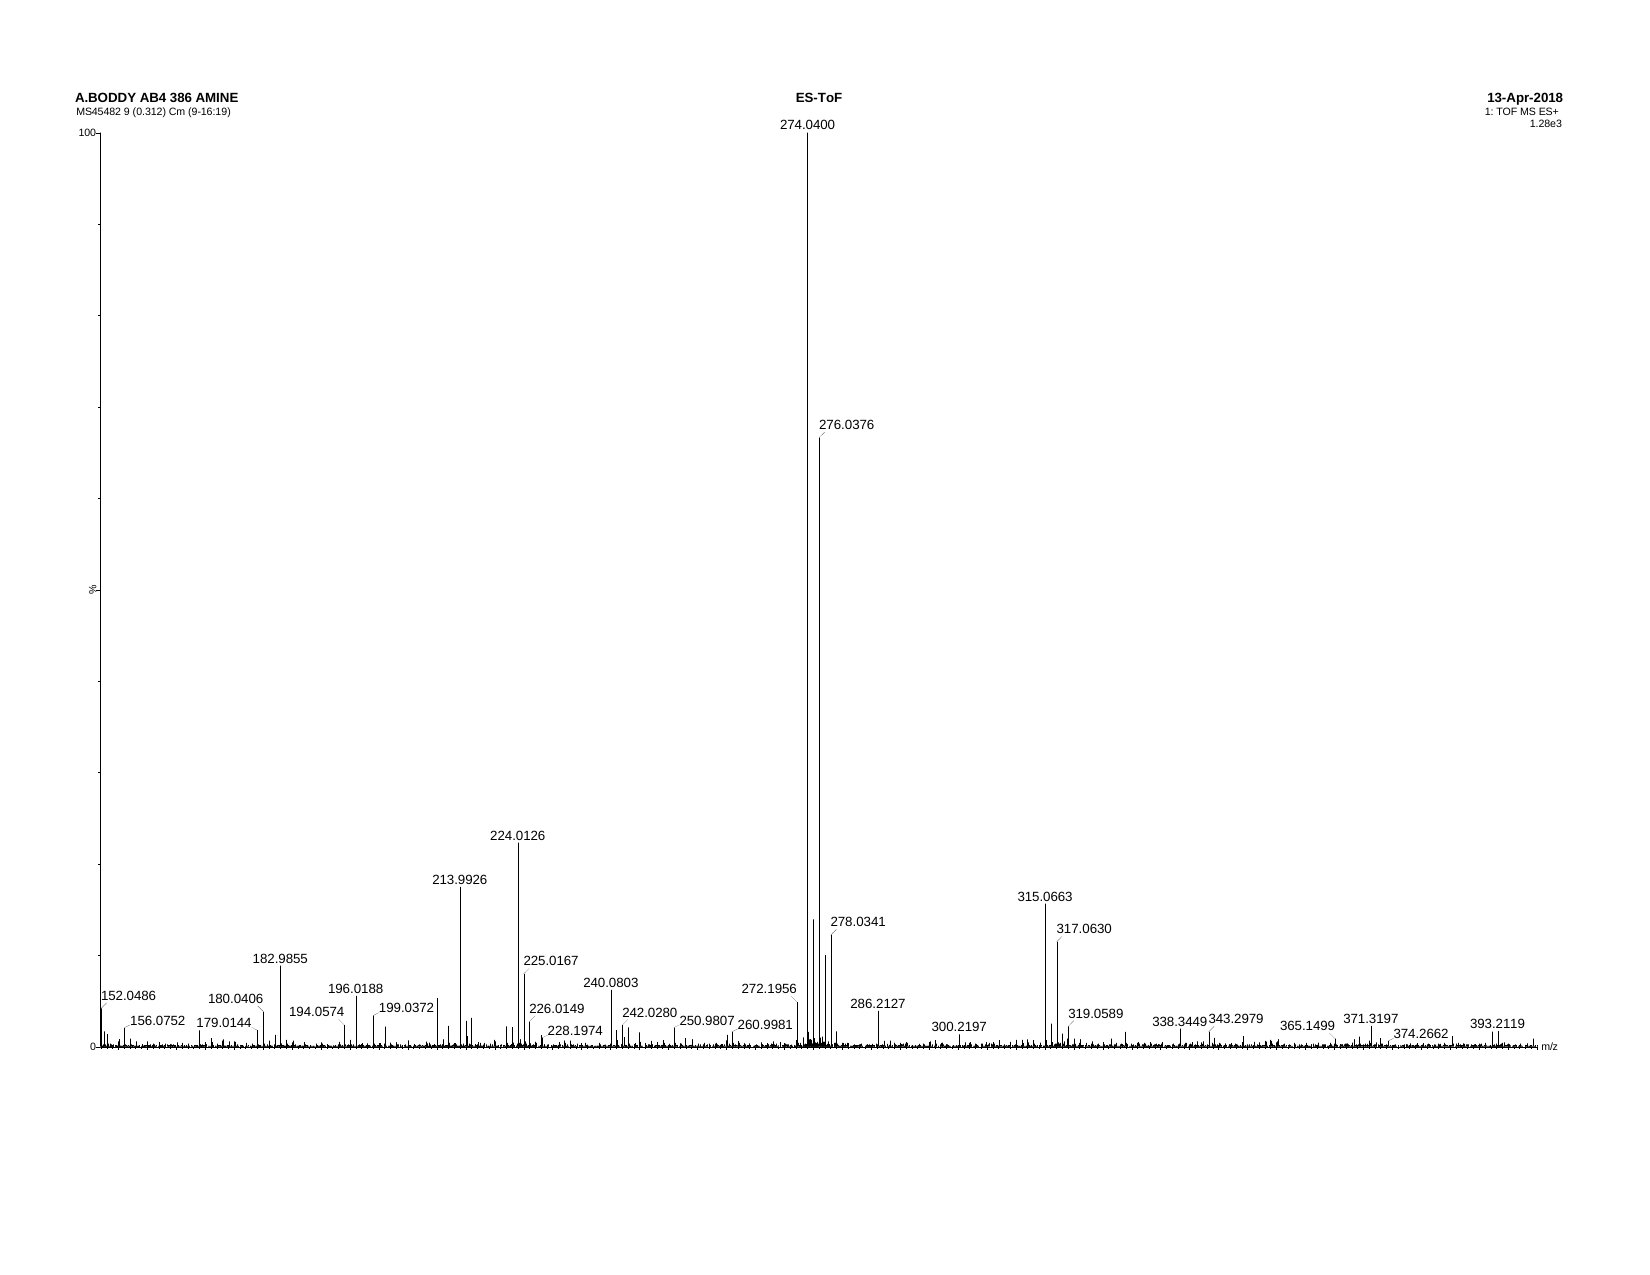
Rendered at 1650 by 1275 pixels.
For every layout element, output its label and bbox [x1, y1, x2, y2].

text [75, 90, 1563, 1050]
